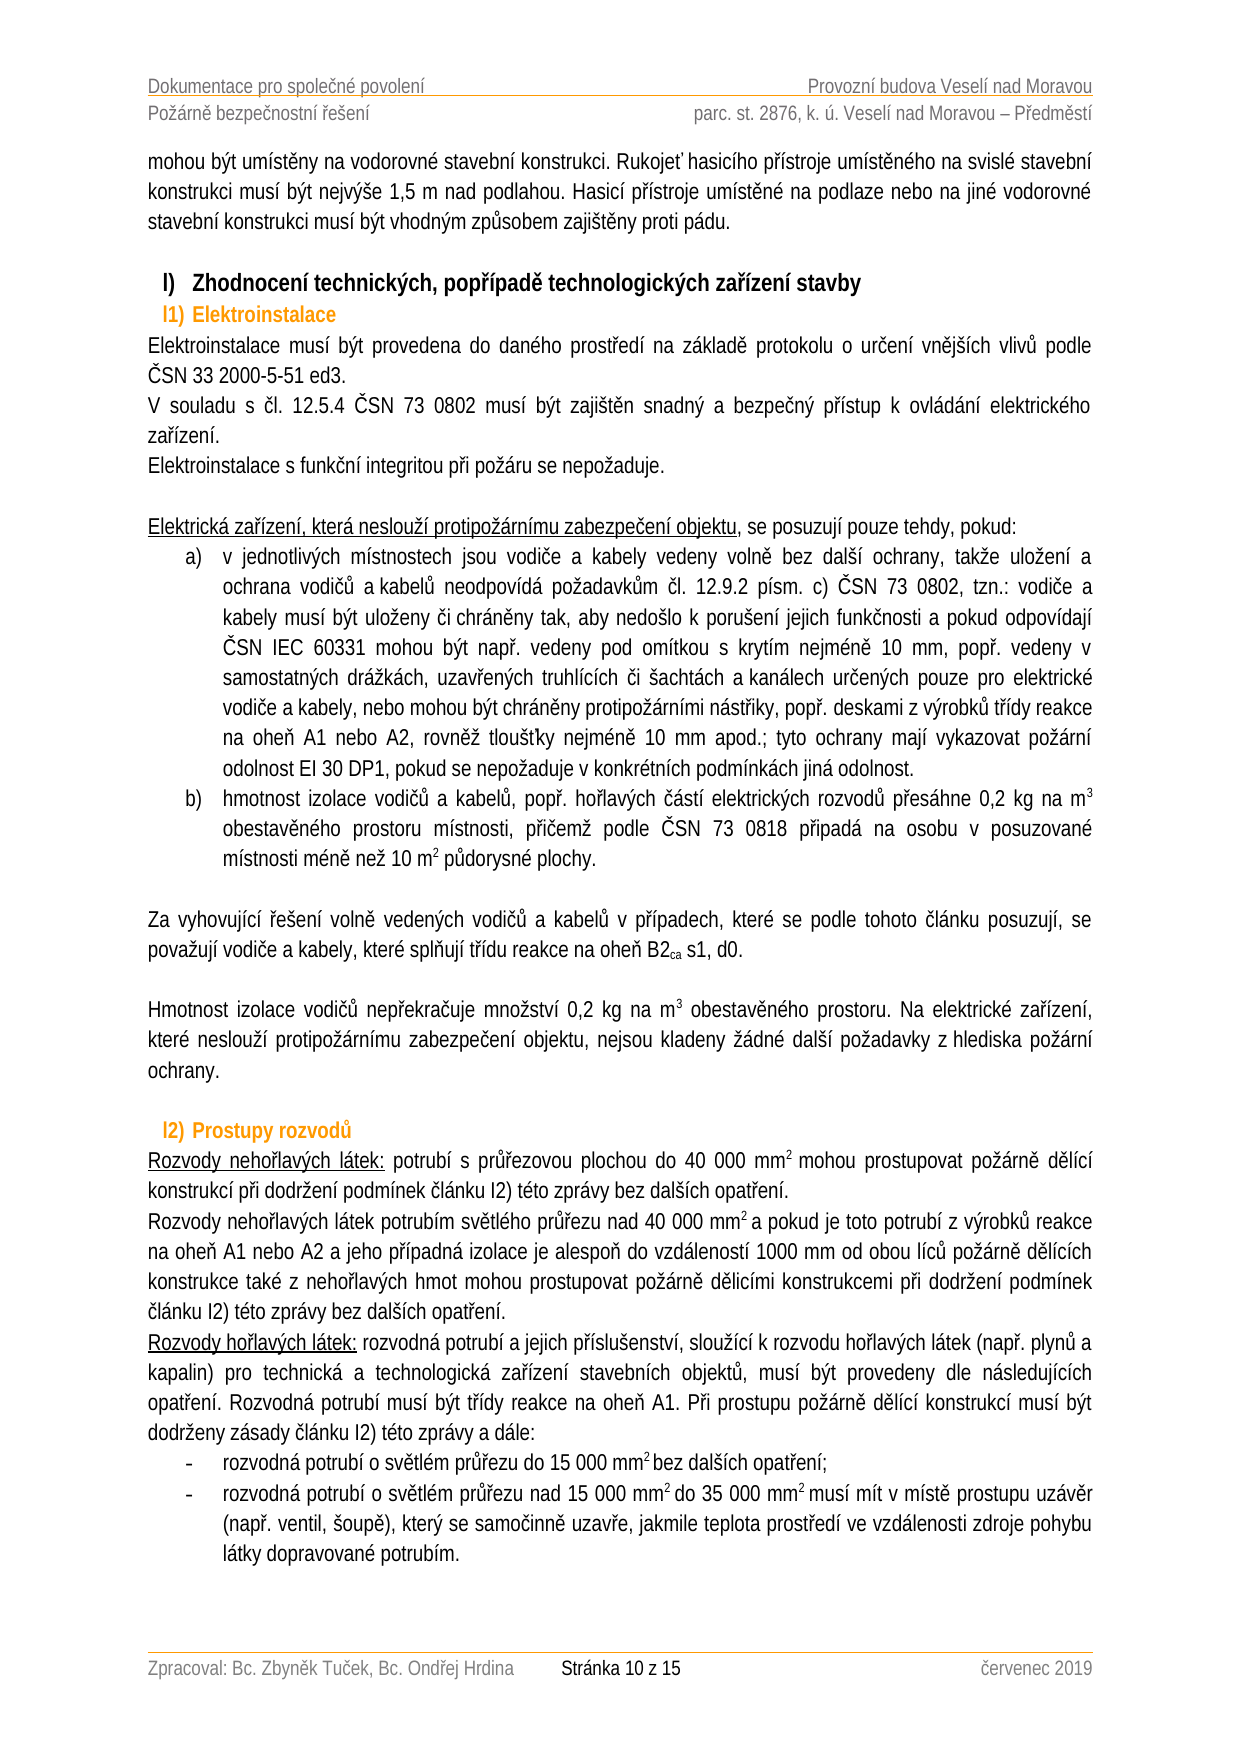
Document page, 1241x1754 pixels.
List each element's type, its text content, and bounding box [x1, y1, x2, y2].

text Elektrická zařízení, která neslouží protipožárnímu zabezpečení objektu, se posuzují pouze tehdy, pokud: [148, 513, 1093, 539]
text Hmotnost izolace vodičů nepřekračuje množství 0,2 kg na m3 obestavěného prostoru. Na elektrické zařízení, které neslouží protipožárnímu zabezpečení objektu, nejsou kladeny žádné další požadavky z hlediska požární ochrany. [148, 996, 1093, 1083]
text Rozvody hořlavých látek: rozvodná potrubí a jejich příslušenství, sloužící k rozvodu hořlavých látek (např. plynů a kapalin) pro technická a technologická zařízení stavebních objektů, musí být provedeny dle následujících opatření. Rozvodná potrubí musí být třídy reakce na oheň A1. Při prostupu požárně dělící konstrukcí musí být dodrženy zásady článku I2) této zprávy a dále: [148, 1328, 1093, 1445]
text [148, 148, 1093, 234]
list rozvodná potrubí o světlém průřezu do 15 000 mm2 bez dalších opatření; [185, 1449, 1093, 1476]
text Za vyhovující řešení volně vedených vodičů a kabelů v případech, které se podle tohoto článku posuzují, se považují vodiče a kabely, které splňují třídu reakce na oheň B2ca s1, d0. [148, 906, 1093, 962]
text Elektroinstalace s funkční integritou při požáru se nepožaduje. [148, 452, 1093, 479]
text Rozvody nehořlavých látek potrubím světlého průřezu nad 40 000 mm2 a pokud je toto potrubí z výrobků reakce na oheň A1 nebo A2 a jeho případná izolace je alespoň do vzdáleností 1000 mm od obou líců požárně dělících konstrukce také z nehořlavých hmot mohou prostupovat požárně dělicími konstrukcemi při dodržení podmínek článku I2) této zprávy bez dalších opatření. [148, 1208, 1093, 1324]
text V souladu s čl. 12.5.4 ČSN 73 0802 musí být zajištěn snadný a bezpečný přístup k ovládání elektrického zařízení. [148, 392, 1093, 448]
list hmotnost izolace vodičů a kabelů, popř. hořlavých částí elektrických rozvodů přesáhne 0,2 kg na m3 obestavěného prostoru místnosti, přičemž podle ČSN 73 0818 připadá na osobu v posuzované místnosti méně než 10 m2 půdorysné plochy. [185, 785, 1093, 871]
text Rozvody nehořlavých látek: potrubí s průřezovou plochou do 40 000 mm2 mohou prostupovat požárně dělící konstrukcí při dodržení podmínek článku I2) této zprávy bez dalších opatření. [148, 1147, 1093, 1204]
list v jednotlivých místnostech jsou vodiče a kabely vedeny volně bez další ochrany, takže uložení a ochrana vodičů a kabelů neodpovídá požadavkům čl. 12.9.2 písm. c) ČSN 73 0802, tzn.: vodiče a kabely musí být uloženy či chráněny tak, aby nedošlo k porušení jejich funkčnosti a pokud odpovídají ČSN IEC 60331 mohou být např. vedeny pod omítkou s krytím nejméně 10 mm, popř. vedeny v samostatných drážkách, uzavřených truhlících či šachtách a kanálech určených pouze pro elektrické vodiče a kabely, nebo mohou být chráněny protipožárními nástřiky, popř. deskami z výrobků třídy reakce na oheň A1 nebo A2, rovněž tloušťky nejméně 10 mm apod.; tyto ochrany mají vykazovat požární odolnost EI 30 DP1, pokud se nepožaduje v konkrétních podmínkách jiná odolnost. [185, 543, 1093, 781]
subtitle Elektroinstalace [162, 301, 1093, 328]
text Elektroinstalace musí být provedena do daného prostředí na základě protokolu o určení vnějších vlivů podle ČSN 33 2000-5-51 ed3. [148, 332, 1093, 388]
subtitle Zhodnocení technických, popřípadě technologických zařízení stavby [162, 268, 1093, 297]
list rozvodná potrubí o světlém průřezu nad 15 000 mm2 do 35 000 mm2 musí mít v místě prostupu uzávěr (např. ventil, šoupě), který se samočinně uzavře, jakmile teplota prostředí ve vzdálenosti zdroje pohybu látky dopravované potrubím. [185, 1480, 1093, 1567]
subtitle Prostupy rozvodů [162, 1117, 1093, 1143]
